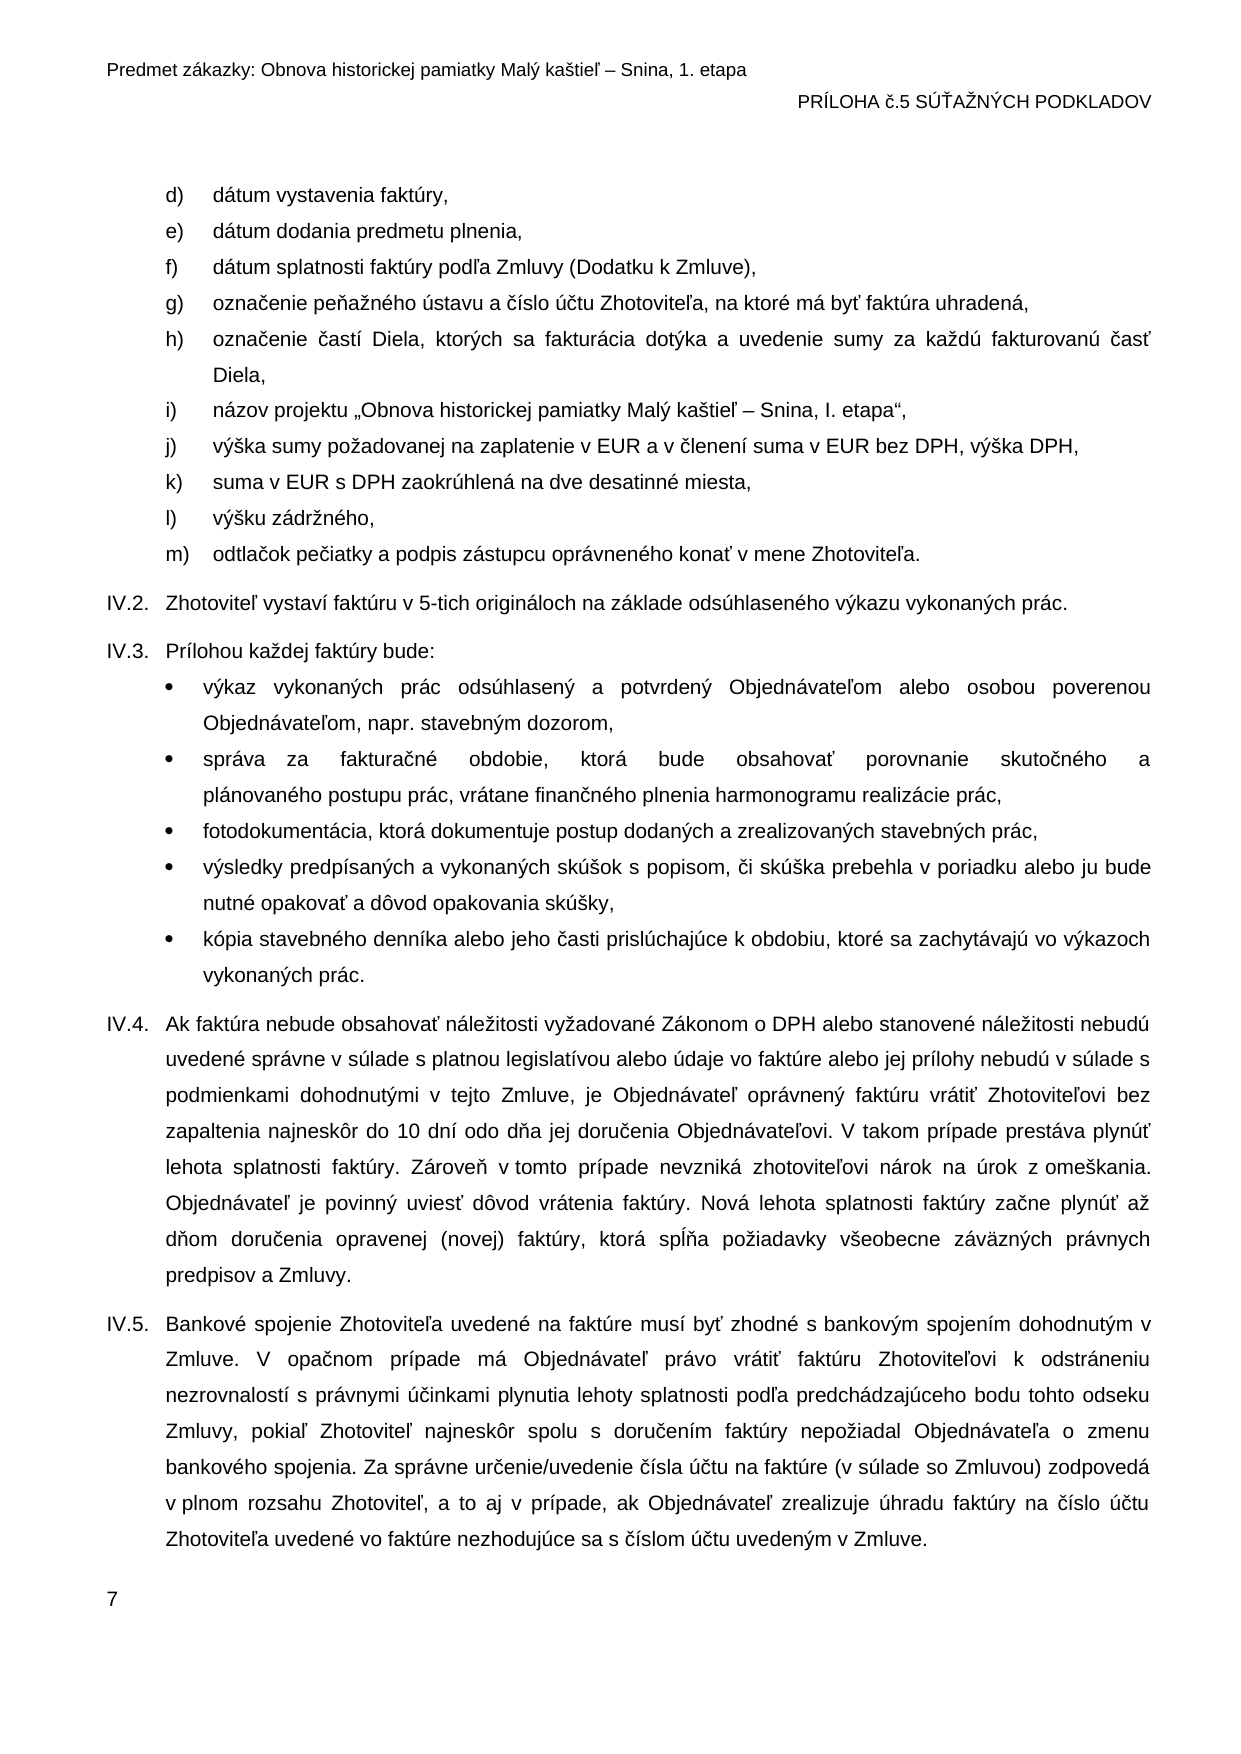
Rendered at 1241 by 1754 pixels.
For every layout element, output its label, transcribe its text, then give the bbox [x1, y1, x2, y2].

text výšku zádržného, [165, 506, 1152, 530]
text odtlačok pečiatky a podpis zástupcu oprávneného konať v mene Zhotoviteľa. [165, 542, 1152, 566]
text označenie častí Diela, ktorých sa fakturácia dotýka a uvedenie sumy za každú fakturovanú časť Diela, [165, 326, 1152, 386]
text Bankové spojenie Zhotoviteľa uvedené na faktúre musí byť zhodné s bankovým spojením dohodnutým v Zmluve. V opačnom prípade má Objednávateľ právo vrátiť faktúru Zhotoviteľovi k odstráneniu nezrovnalostí s právnymi účinkami plynutia lehoty splatnosti podľa predchádzajúceho bodu tohto odseku Zmluvy, pokiaľ Zhotoviteľ najneskôr spolu s doručením faktúry nepožiadal Objednávateľa o zmenu bankového spojenia. Za správne určenie/uvedenie čísla účtu na faktúre (v súlade so Zmluvou) zodpovedá v plnom rozsahu Zhotoviteľ, a to aj v prípade, ak Objednávateľ zrealizuje úhradu faktúry na číslo účtu Zhotoviteľa uvedené vo faktúre nezhodujúce sa s číslom účtu uvedeným v Zmluve. [106, 1311, 1152, 1551]
text dátum vystavenia faktúry, [165, 183, 1152, 207]
text názov projektu „Obnova historickej pamiatky Malý kaštieľ – Snina, I. etapa“, [165, 398, 1152, 422]
text Ak faktúra nebude obsahovať náležitosti vyžadované Zákonom o DPH alebo stanovené náležitosti nebudú uvedené správne v súlade s platnou legislatívou alebo údaje vo faktúre alebo jej prílohy nebudú v súlade s podmienkami dohodnutými v tejto Zmluve, je Objednávateľ oprávnený faktúru vrátiť Zhotoviteľovi bez zapaltenia najneskôr do 10 dní odo dňa jej doručenia Objednávateľovi. V takom prípade prestáva plynúť lehota splatnosti faktúry. Zároveň v tomto prípade nevzniká zhotoviteľovi nárok na úrok z omeškania. Objednávateľ je povinný uviesť dôvod vrátenia faktúry. Nová lehota splatnosti faktúry začne plynúť až dňom doručenia opravenej (novej) faktúry, ktorá spĺňa požiadavky všeobecne záväzných právnych predpisov a Zmluvy. [106, 1011, 1152, 1287]
text výsledky predpísaných a vykonaných skúšok s popisom, či skúška prebehla v poriadku alebo ju bude nutné opakovať a dôvod opakovania skúšky, [165, 855, 1152, 915]
text výška sumy požadovanej na zaplatenie v EUR a v členení suma v EUR bez DPH, výška DPH, [165, 434, 1152, 458]
text výkaz vykonaných prác odsúhlasený a potvrdený Objednávateľom alebo osobou poverenou Objednávateľom, napr. stavebným dozorom, [165, 675, 1152, 735]
text dátum dodania predmetu plnenia, [165, 219, 1152, 243]
text dátum splatnosti faktúry podľa Zmluvy (Dodatku k Zmluve), [165, 254, 1152, 278]
text Zhotoviteľ vystaví faktúru v 5-tich origináloch na základe odsúhlaseného výkazu vykonaných prác. [106, 591, 1152, 614]
text fotodokumentácia, ktorá dokumentuje postup dodaných a zrealizovaných stavebných prác, [165, 819, 1152, 843]
text označenie peňažného ústavu a číslo účtu Zhotoviteľa, na ktoré má byť faktúra uhradená, [165, 291, 1152, 314]
text suma v EUR s DPH zaokrúhlená na dve desatinné miesta, [165, 470, 1152, 494]
text kópia stavebného denníka alebo jeho časti prislúchajúce k obdobiu, ktoré sa zachytávajú vo výkazoch vykonaných prác. [165, 927, 1152, 987]
text Prílohou každej faktúry bude: [106, 639, 1152, 663]
text správa za fakturačné obdobie, ktorá bude obsahovať porovnanie skutočného a plánovaného postupu prác, vrátane finančného plnenia harmonogramu realizácie prác, [165, 747, 1152, 807]
